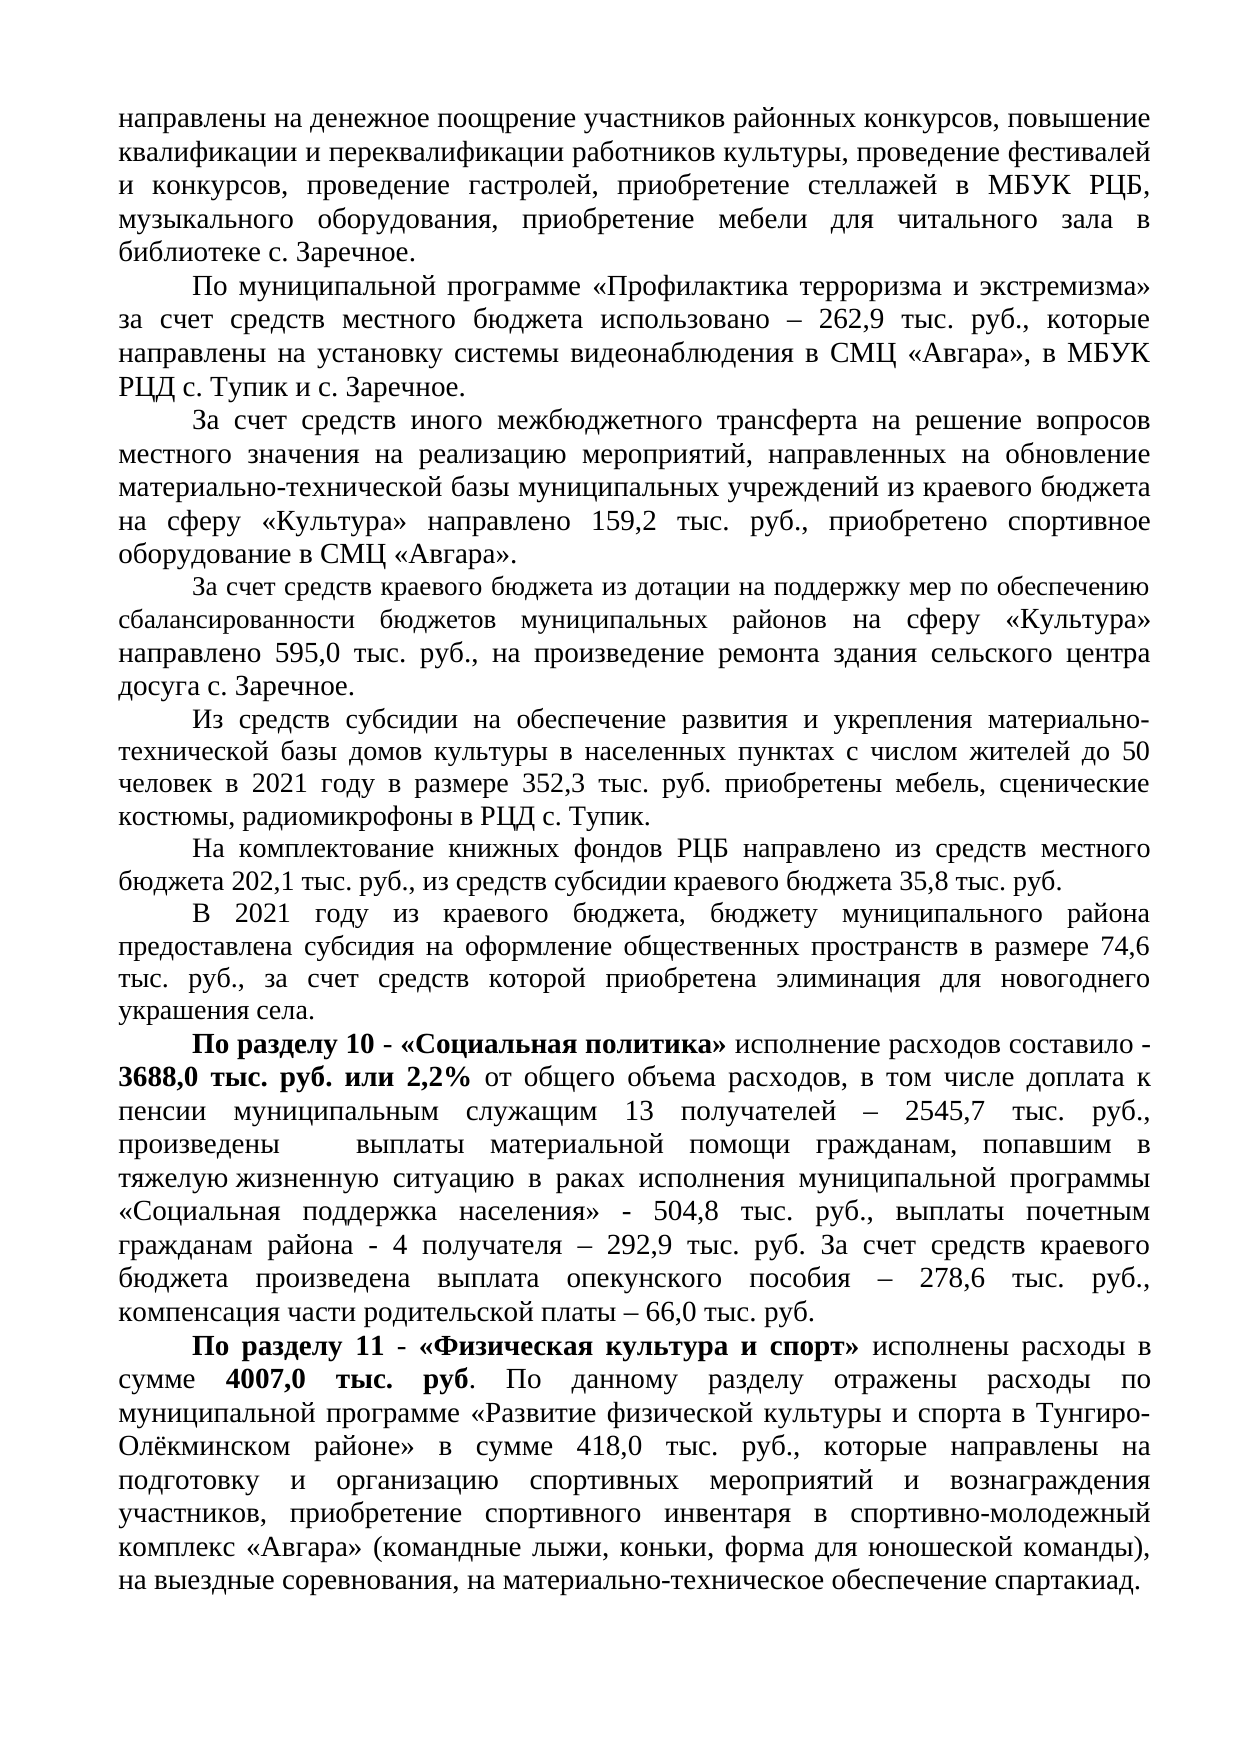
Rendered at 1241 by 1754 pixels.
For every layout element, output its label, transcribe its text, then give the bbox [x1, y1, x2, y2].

text По муниципальной программе «Профилактика терроризма и экстремизма» за счет средств местного бюджета использовано – 262,9 тыс. руб., которые направлены на установку системы видеонаблюдения в СМЦ «Авгара», в МБУК РЦД с. Тупик и с. Заречное. [118, 268, 1152, 402]
text Из средств субсидии на обеспечение развития и укрепления материально-технической базы домов культуры в населенных пунктах с числом жителей до 50 человек в 2021 году в размере 352,3 тыс. руб. приобретены мебель, сценические костюмы, радиомикрофоны в РЦД с. Тупик. [118, 702, 1152, 831]
text На комплектование книжных фондов РЦБ направлено из средств местного бюджета 202,1 тыс. руб., из средств субсидии краевого бюджета 35,8 тыс. руб. [118, 831, 1152, 896]
text За счет средств краевого бюджета из дотации на поддержку мер по обеспечению сбалансированности бюджетов муниципальных районов на сферу «Культура» направлено 595,0 тыс. руб., на произведение ремонта здания сельского центра досуга с. Заречное. [118, 570, 1152, 702]
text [118, 100, 1152, 268]
text В 2021 году из краевого бюджета, бюджету муниципального района предоставлена субсидия на оформление общественных пространств в размере 74,6 тыс. руб., за счет средств которой приобретена элиминация для новогоднего украшения села. [118, 896, 1152, 1026]
text По разделу 11 - «Физическая культура и спорт» исполнены расходы в сумме 4007,0 тыс. руб. По данному разделу отражены расходы по муниципальной программе «Развитие физической культуры и спорта в Тунгиро-Олёкминском районе» в сумме 418,0 тыс. руб., которые направлены на подготовку и организацию спортивных мероприятий и вознаграждения участников, приобретение спортивного инвентаря в спортивно-молодежный комплекс «Авгара» (командные лыжи, коньки, форма для юношеской команды), на выездные соревнования, на материально-техническое обеспечение спартакиад. [118, 1328, 1152, 1596]
text По разделу 10 - «Социальная политика» исполнение расходов составило - 3688,0 тыс. руб. или 2,2% от общего объема расходов, в том числе доплата к пенсии муниципальным служащим 13 получателей – 2545,7 тыс. руб., произведены выплаты материальной помощи гражданам, попавшим в тяжелую жизненную ситуацию в раках исполнения муниципальной программы «Социальная поддержка населения» - 504,8 тыс. руб., выплаты почетным гражданам района - 4 получателя – 292,9 тыс. руб. За счет средств краевого бюджета произведена выплата опекунского пособия – 278,6 тыс. руб., компенсация части родительской платы – 66,0 тыс. руб. [118, 1026, 1152, 1328]
text За счет средств иного межбюджетного трансферта на решение вопросов местного значения на реализацию мероприятий, направленных на обновление материально-технической базы муниципальных учреждений из краевого бюджета на сферу «Культура» направлено 159,2 тыс. руб., приобретено спортивное оборудование в СМЦ «Авгара». [118, 402, 1152, 570]
